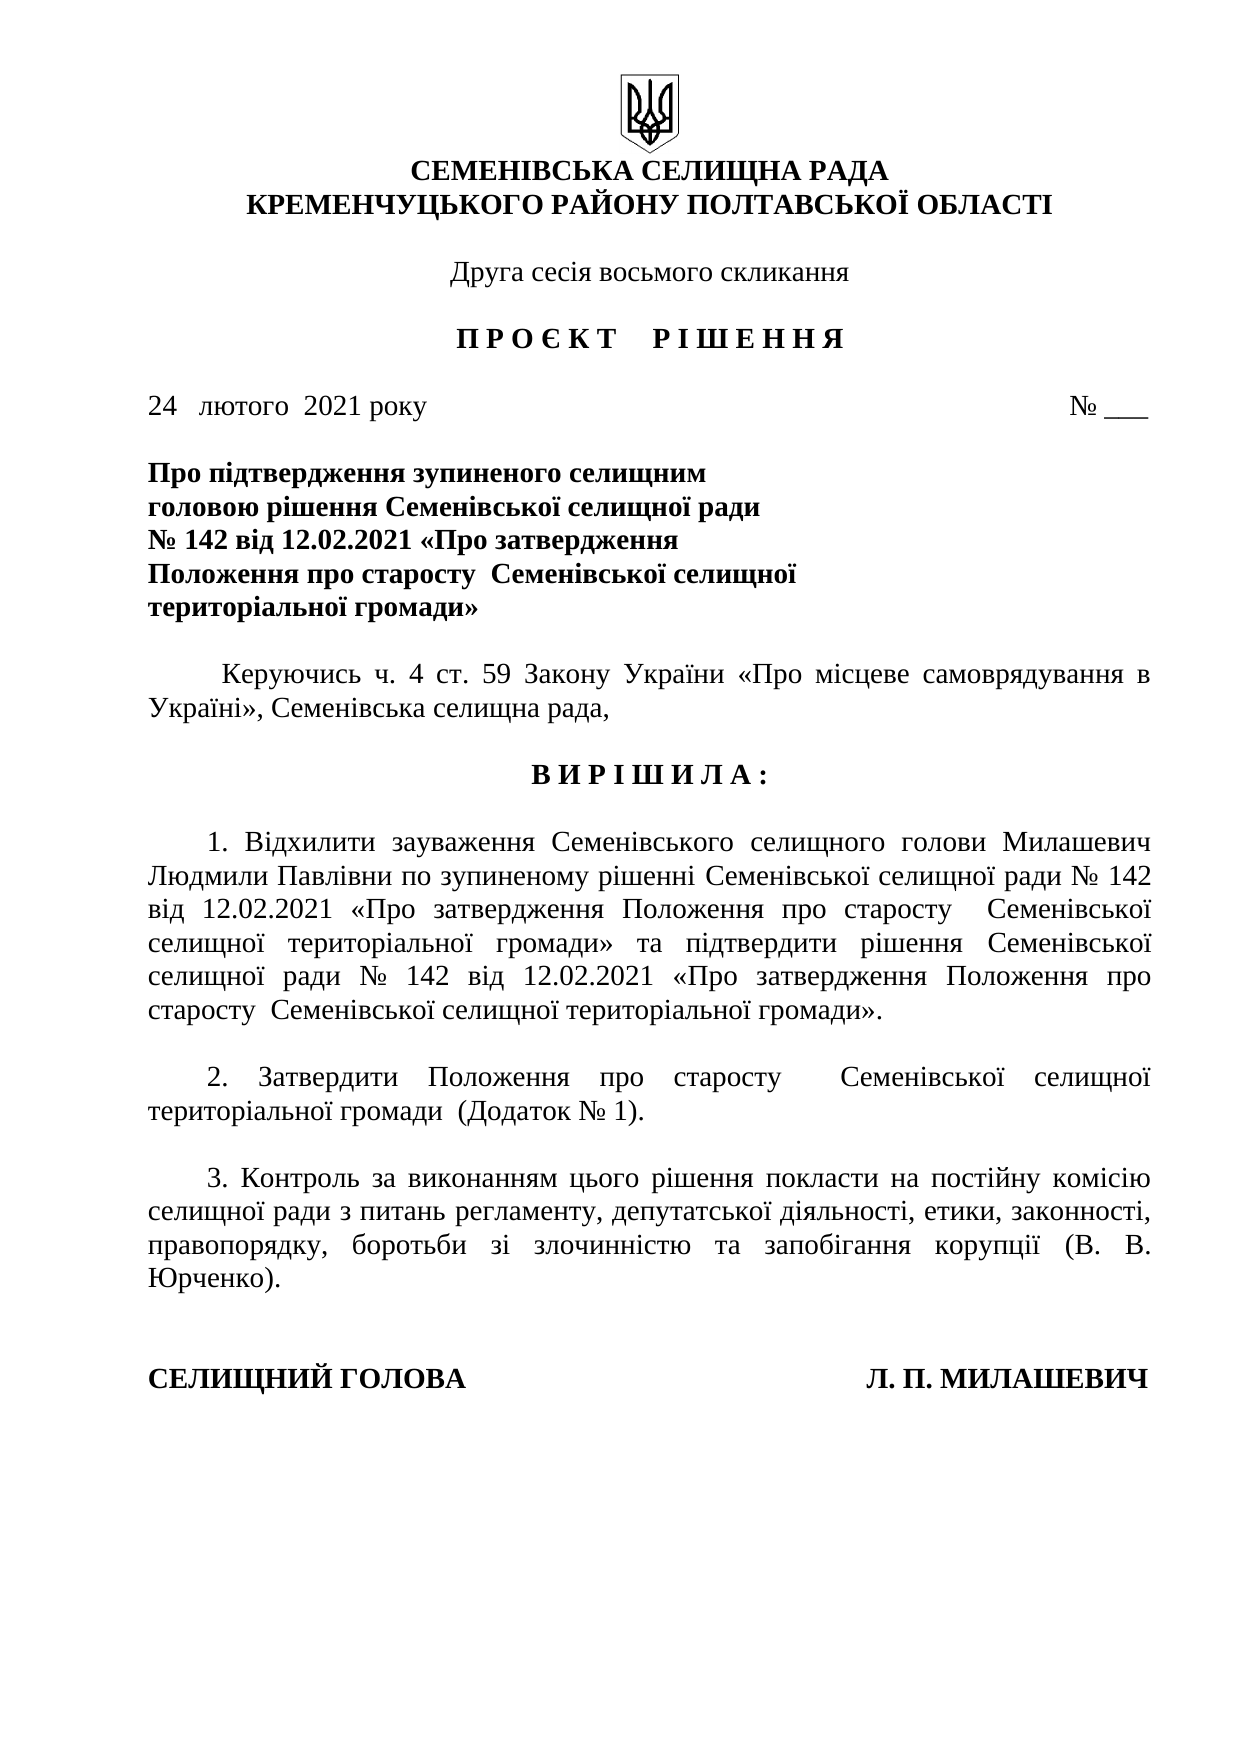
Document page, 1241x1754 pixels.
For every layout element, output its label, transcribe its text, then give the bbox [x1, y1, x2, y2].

text Друга сесія восьмого скликання [148, 254, 1152, 288]
text СЕМЕНІВСЬКА СЕЛИЩНА РАДА [148, 153, 1152, 187]
text Керуючись ч. 4 ст. 59 Закону України «Про місцеве самоврядування в Україні», Семенівська селищна рада, [148, 657, 1152, 724]
text СЕЛИЩНИЙ ГОЛОВА Л. П. МИЛАШЕВИЧ [148, 1361, 1152, 1394]
text 3. Контроль за виконанням цього рішення покласти на постійну комісію селищної ради з питань регламенту, депутатської діяльності, етики, законності, правопорядку, боротьби зі злочинністю та запобігання корупції (В. В. Юрченко). [148, 1160, 1152, 1294]
text 1. Відхилити зауваження Семенівського селищного голови Милашевич Людмили Павлівни по зупиненому рішенні Семенівської селищної ради № 142 від 12.02.2021 «Про затвердження Положення про старосту Семенівської селищної територіальної громади» та підтвердити рішення Семенівської селищної ради № 142 від 12.02.2021 «Про затвердження Положення про старосту Семенівської селищної територіальної громади». [148, 824, 1152, 1026]
text 2. Затвердити Положення про старосту Семенівської селищної територіальної громади (Додаток № 1). [148, 1059, 1152, 1126]
text Про підтвердження зупиненого селищним головою рішення Семенівської селищної ради № 142 від 12.02.2021 «Про затвердження Положення про старосту Семенівської селищної територіальної громади» [148, 455, 797, 623]
text 24 лютого 2021 року № ___ [148, 388, 1152, 422]
text КРЕМЕНЧУЦЬКОГО РАЙОНУ ПОЛТАВСЬКОЇ ОБЛАСТІ [148, 187, 1152, 221]
text В И Р І Ш И Л А : [148, 757, 1152, 791]
text П Р О Є К Т Р І Ш Е Н Н Я [148, 321, 1152, 355]
picture [619, 73, 680, 154]
